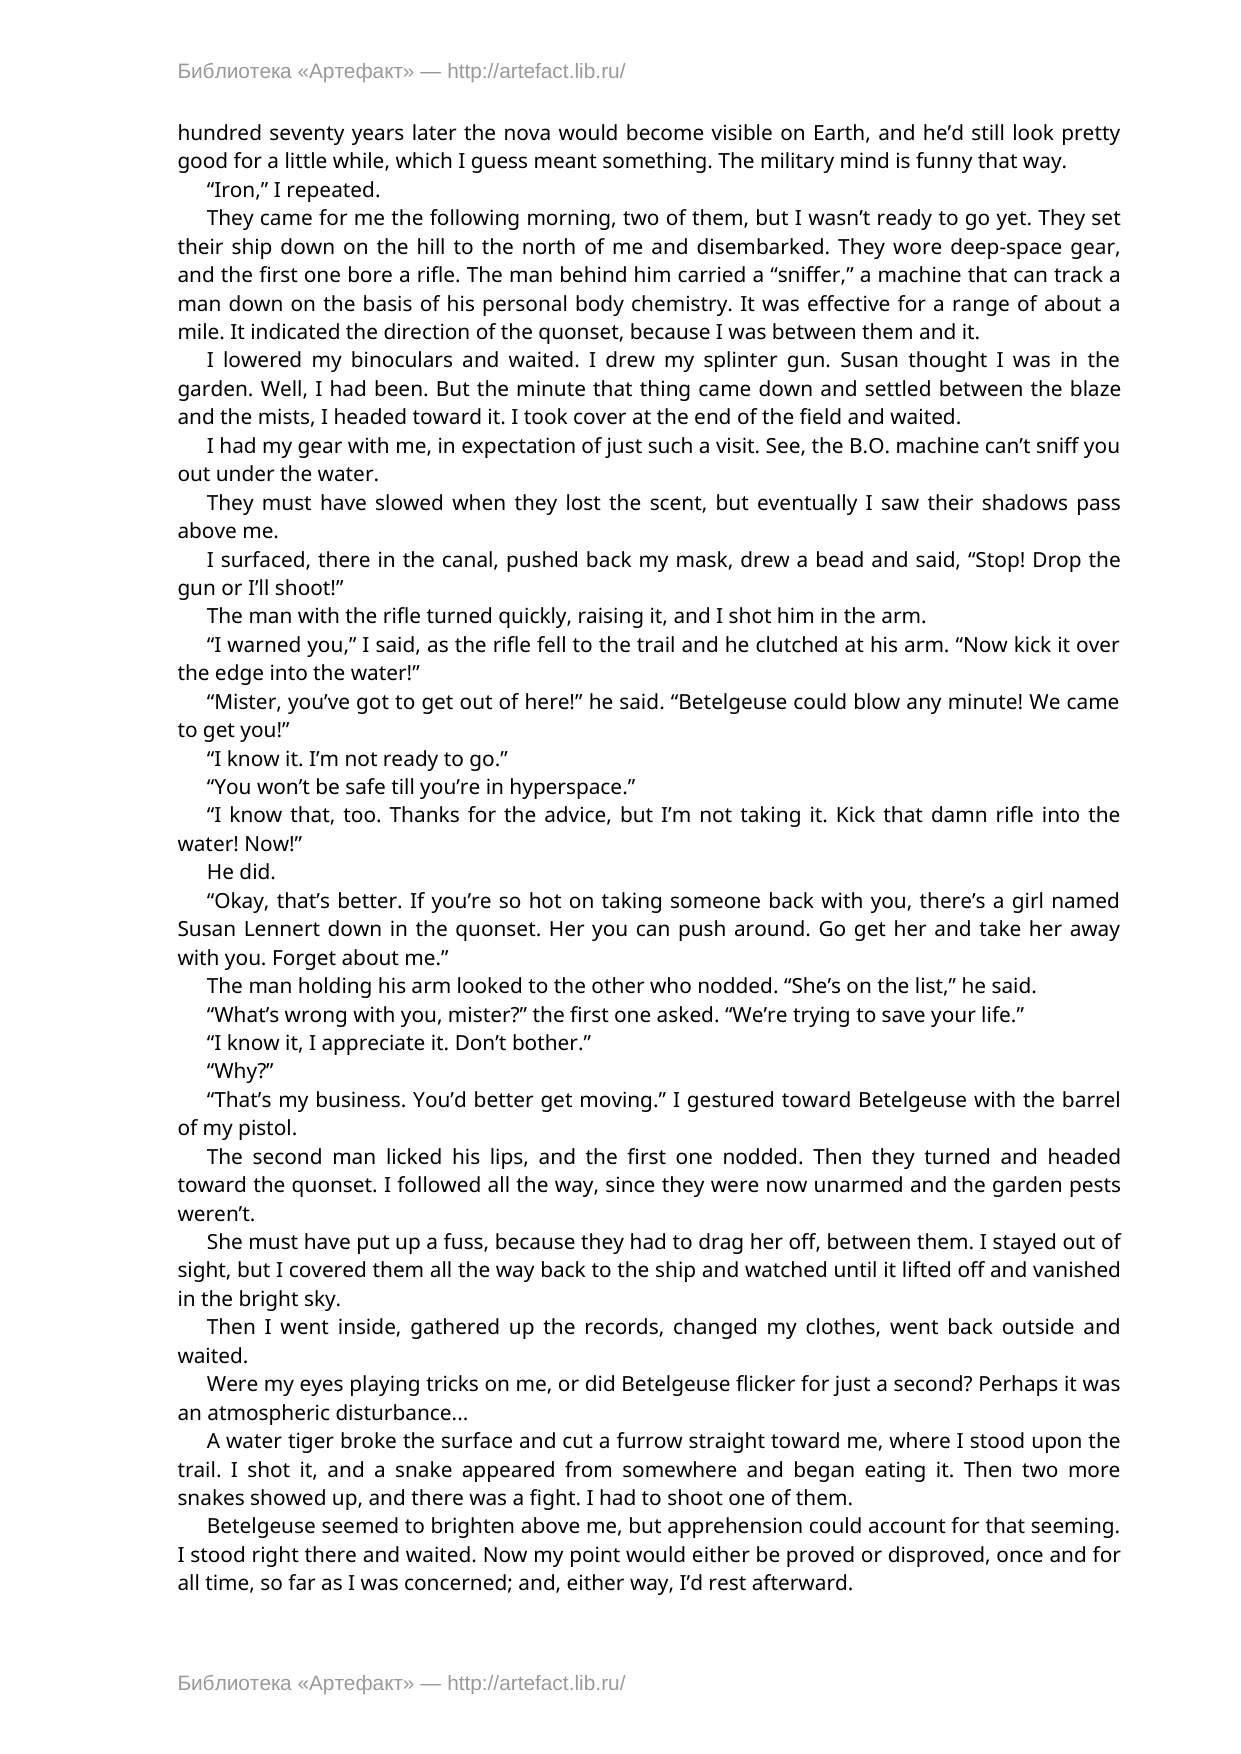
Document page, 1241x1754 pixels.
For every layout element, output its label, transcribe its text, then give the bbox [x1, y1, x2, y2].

text “What’s wrong with you, mister?” the first one asked. “We’re trying to save your life.” [177, 1000, 1122, 1028]
text “You won’t be safe till you’re in hyperspace.” [177, 772, 1122, 801]
text “I know it. I’m not ready to go.” [177, 744, 1122, 772]
text She must have put up a fuss, because they had to drag her off, between them. I stayed out of sight, but I covered them all the way back to the ship and watched until it lifted off and vanished in the bright sky. [177, 1227, 1122, 1312]
text “Okay, that’s better. If you’re so hot on taking someone back with you, there’s a girl named Susan Lennert down in the quonset. Her you can push around. Go get her and take her away with you. Forget about me.” [177, 886, 1122, 971]
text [177, 118, 1122, 175]
text “Why?” [177, 1057, 1122, 1085]
text “I know it, I appreciate it. Don’t bother.” [177, 1028, 1122, 1057]
text They came for me the following morning, two of them, but I wasn’t ready to go yet. They set their ship down on the hill to the north of me and disembarked. They wore deep-space gear, and the first one bore a rifle. The man behind him carried a “sniffer,” a machine that can track a man down on the basis of his personal body chemistry. It was effective for a range of about a mile. It indicated the direction of the quonset, because I was between them and it. [177, 203, 1122, 346]
text I lowered my binoculars and waited. I drew my splinter gun. Susan thought I was in the garden. Well, I had been. But the minute that thing came down and settled between the blaze and the mists, I headed toward it. I took cover at the end of the field and waited. [177, 346, 1122, 431]
text Were my eyes playing tricks on me, or did Betelgeuse flicker for just a second? Perhaps it was an atmospheric disturbance... [177, 1369, 1122, 1426]
text A water tiger broke the surface and cut a furrow straight toward me, where I stood upon the trail. I shot it, and a snake appeared from somewhere and began eating it. Then two more snakes showed up, and there was a fight. I had to shoot one of them. [177, 1426, 1122, 1512]
text “Iron,” I repeated. [177, 175, 1122, 203]
text “I know that, too. Thanks for the advice, but I’m not taking it. Kick that damn rifle into the water! Now!” [177, 801, 1122, 857]
text They must have slowed when they lost the scent, but eventually I saw their shadows pass above me. [177, 488, 1122, 545]
text “I warned you,” I said, as the rifle fell to the trail and he clutched at his arm. “Now kick it over the edge into the water!” [177, 630, 1122, 687]
text “That’s my business. You’d better get moving.” I gestured toward Betelgeuse with the barrel of my pistol. [177, 1085, 1122, 1142]
text I had my gear with me, in expectation of just such a visit. See, the B.O. machine can’t sniff you out under the water. [177, 431, 1122, 488]
text I surfaced, there in the canal, pushed back my mask, drew a bead and said, “Stop! Drop the gun or I’ll shoot!” [177, 545, 1122, 602]
text The second man licked his lips, and the first one nodded. Then they turned and headed toward the quonset. I followed all the way, since they were now unarmed and the garden pests weren’t. [177, 1142, 1122, 1227]
text “Mister, you’ve got to get out of here!” he said. “Betelgeuse could blow any minute! We came to get you!” [177, 687, 1122, 744]
text Then I went inside, gathered up the records, changed my clothes, went back outside and waited. [177, 1312, 1122, 1369]
text Betelgeuse seemed to brighten above me, but apprehension could account for that seeming. I stood right there and waited. Now my point would either be proved or disproved, once and for all time, so far as I was concerned; and, either way, I’d rest afterward. [177, 1512, 1122, 1597]
text The man with the rifle turned quickly, raising it, and I shot him in the arm. [177, 602, 1122, 630]
text The man holding his arm looked to the other who nodded. “She’s on the list,” he said. [177, 971, 1122, 1000]
text He did. [177, 857, 1122, 886]
